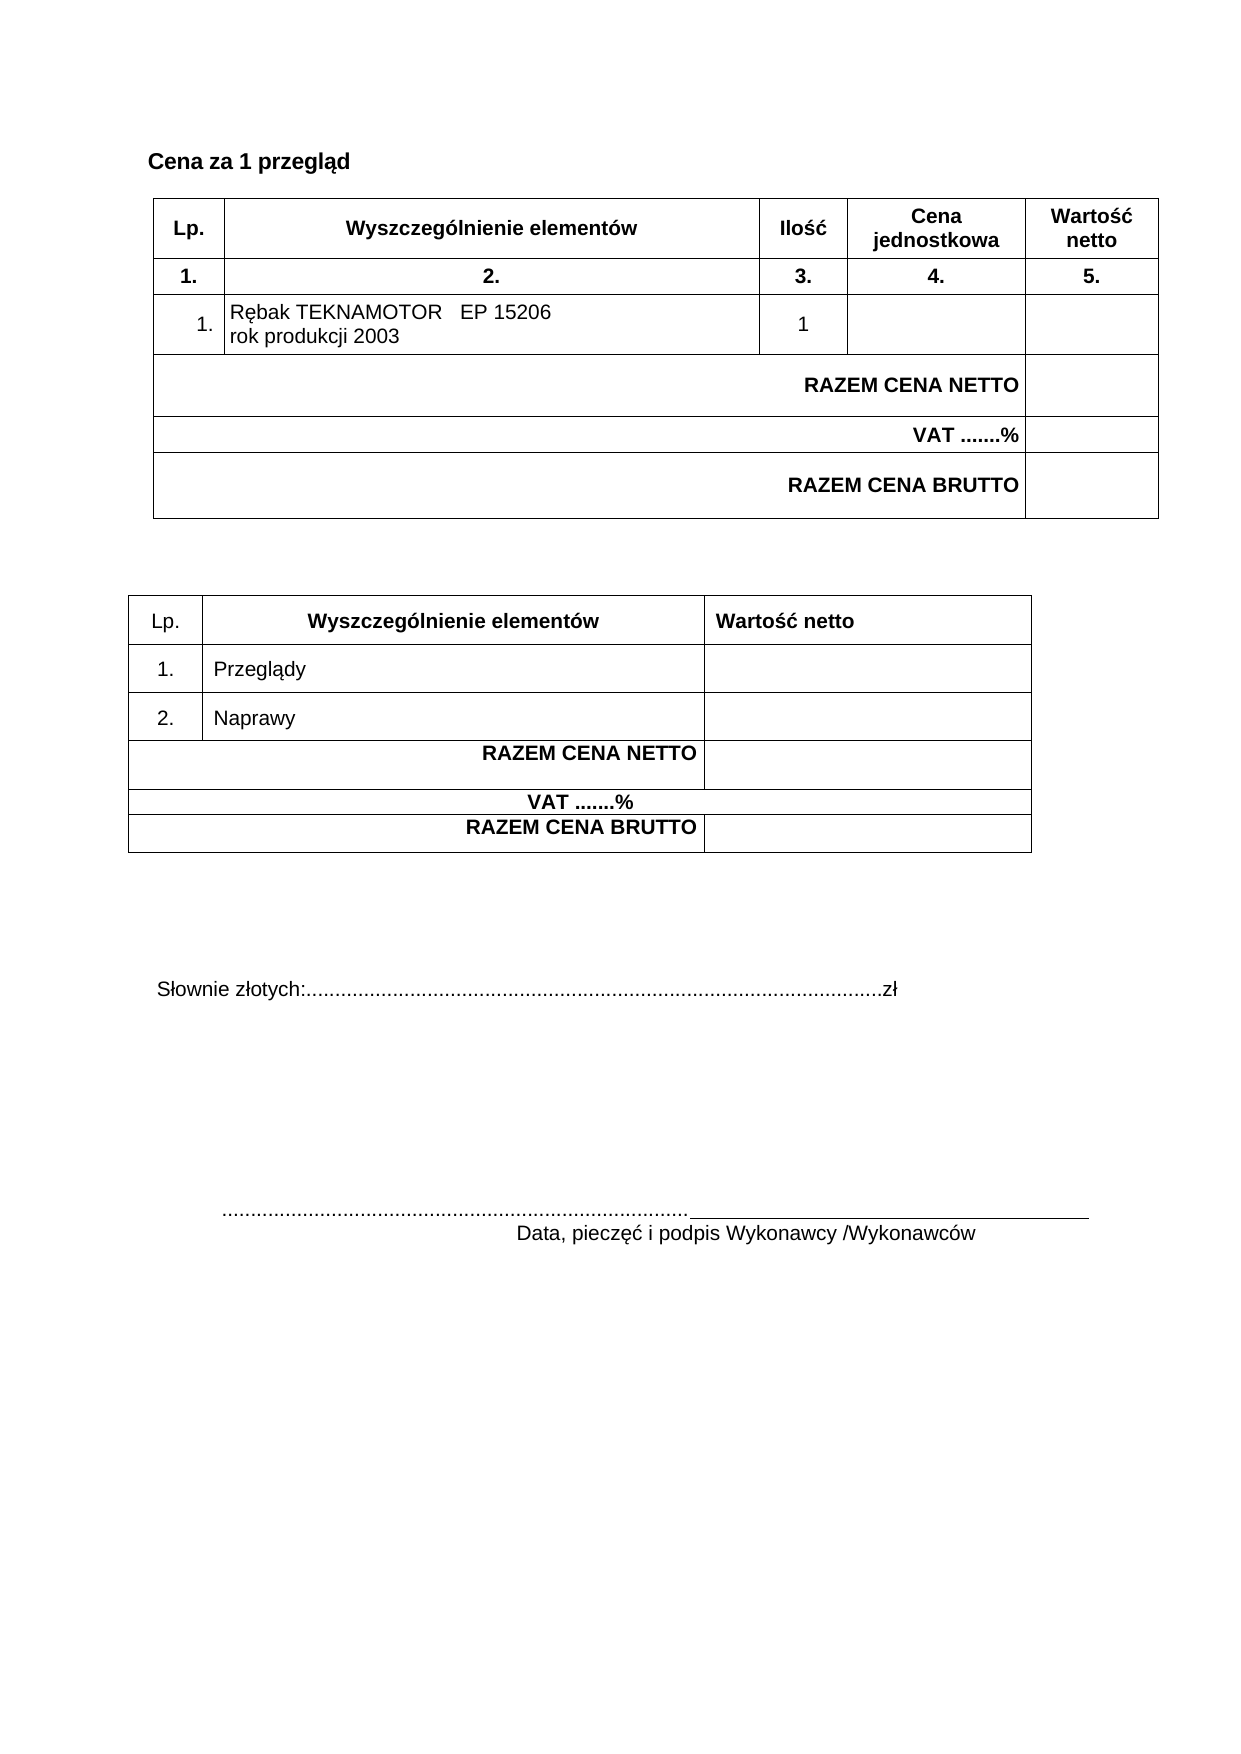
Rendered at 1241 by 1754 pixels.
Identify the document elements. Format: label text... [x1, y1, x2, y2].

text Data, pieczęć i podpis Wykonawcy /Wykonawców [148, 1221, 1093, 1245]
text Cena za 1 przegląd [148, 148, 1093, 174]
table_header Wyszczególnienie elementów [203, 596, 704, 643]
table_cell 5. [1026, 259, 1158, 294]
table_cell [1026, 355, 1158, 416]
table_cell 4. [848, 259, 1025, 294]
table_header Lp. [129, 596, 202, 643]
table_cell 1. [154, 259, 224, 294]
table_header Wartość netto [705, 596, 1031, 643]
table_cell [705, 693, 1031, 740]
table_header Wartość netto [1026, 199, 1158, 258]
table_cell Naprawy [203, 693, 704, 740]
table_cell 1 [760, 295, 847, 354]
table_cell Przeglądy [203, 645, 704, 692]
table_cell 2. [129, 693, 202, 740]
table_cell 3. [760, 259, 847, 294]
table_cell [1026, 453, 1158, 518]
table_header Ilość [760, 199, 847, 258]
table_cell 1. [154, 295, 224, 354]
table_cell VAT .......% [129, 790, 1031, 814]
table_cell 1. [129, 645, 202, 692]
table_cell RAZEM CENA BRUTTO [129, 815, 704, 852]
table_cell [1026, 417, 1158, 452]
table_cell [848, 295, 1025, 354]
table_cell [705, 741, 1031, 789]
table_header Cena jednostkowa [848, 199, 1025, 258]
table_cell [705, 815, 1031, 852]
text ................................................................................. [151, 1169, 1093, 1221]
table_cell VAT .......% [154, 417, 1025, 452]
table_cell RAZEM CENA BRUTTO [154, 453, 1025, 518]
table_cell 2. [225, 259, 759, 294]
text Słownie złotych:....................................................................................................zł [151, 977, 1093, 1001]
table_cell Rębak TEKNAMOTOR EP 15206 rok produkcji 2003 [225, 295, 759, 354]
table_cell [705, 645, 1031, 692]
table_cell [1026, 295, 1158, 354]
table_cell RAZEM CENA NETTO [129, 741, 704, 789]
table_cell RAZEM CENA NETTO [154, 355, 1025, 416]
table_header Wyszczególnienie elementów [225, 199, 759, 258]
table_header Lp. [154, 199, 224, 258]
